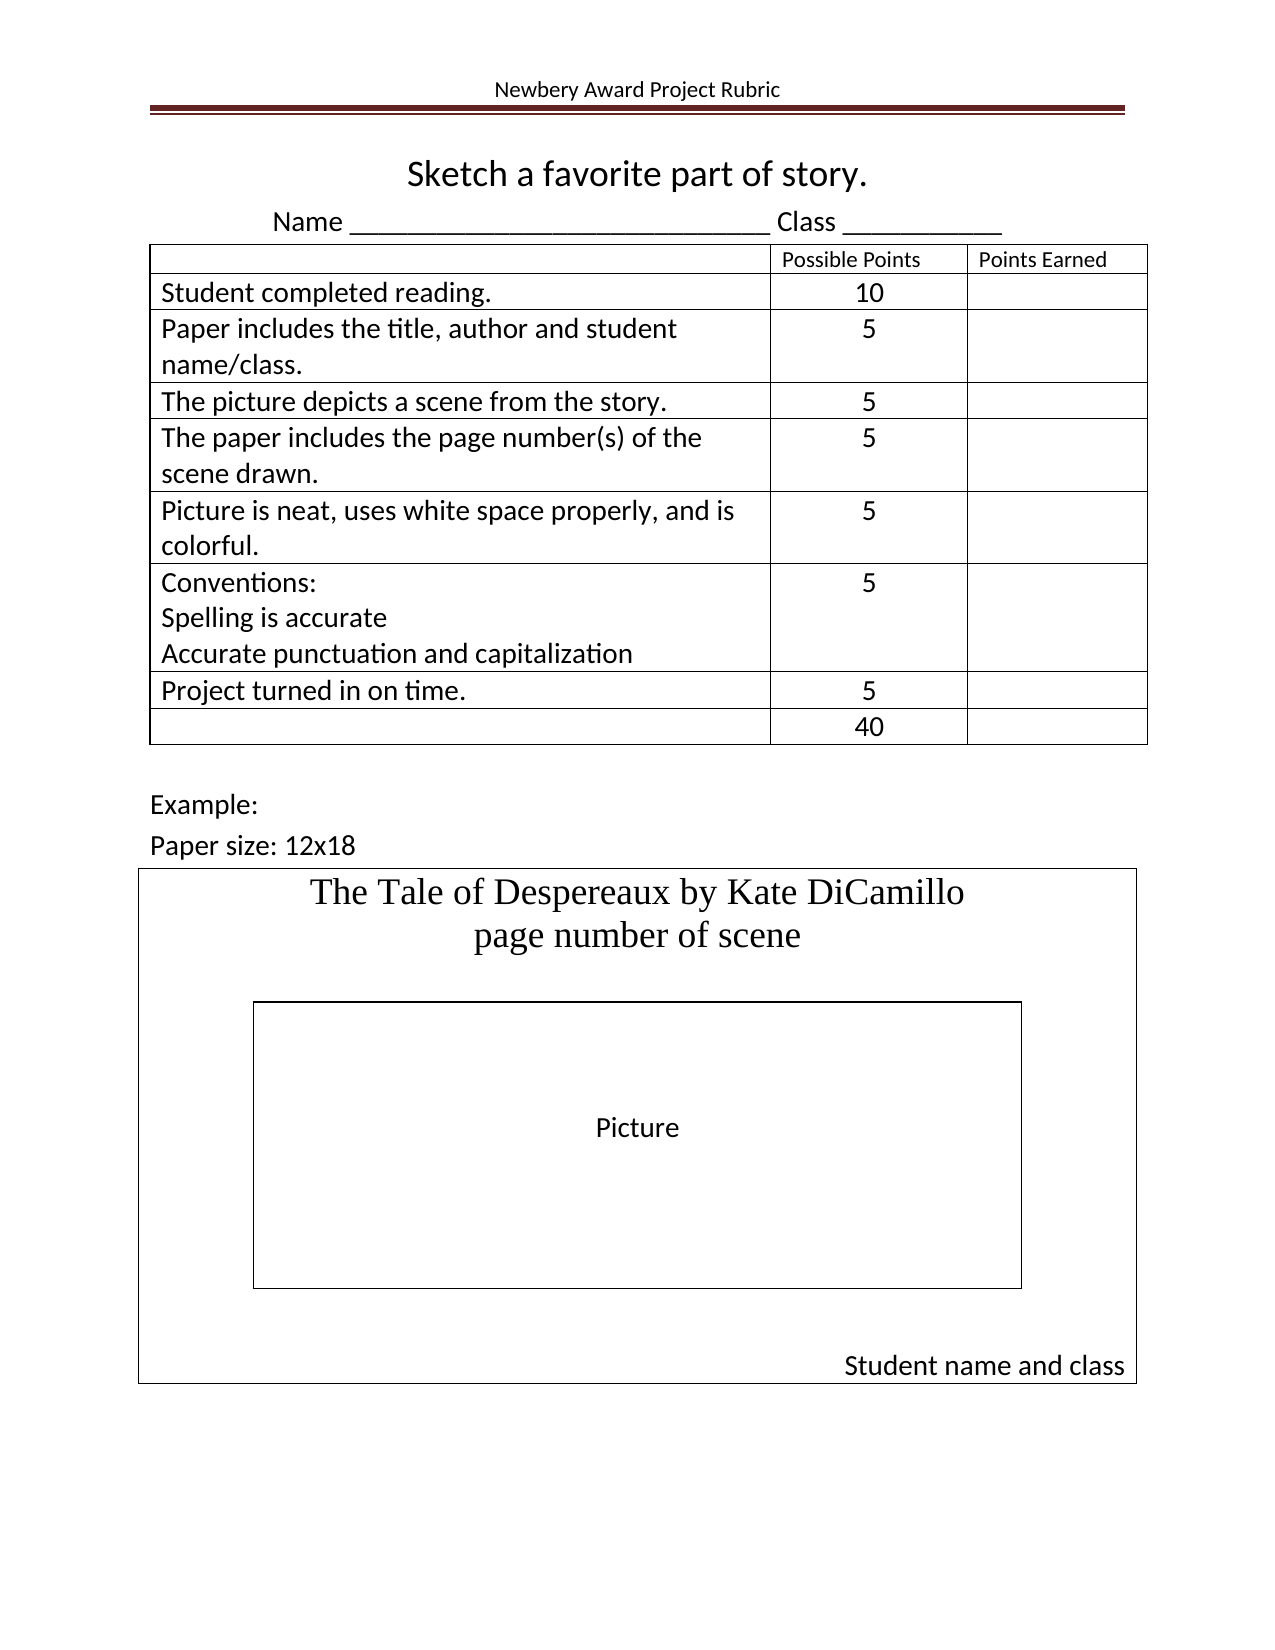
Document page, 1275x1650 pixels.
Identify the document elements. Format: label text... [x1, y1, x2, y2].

table_cell 5 [771, 419, 967, 491]
table_cell Paper includes the title, author and student name/class. [151, 310, 770, 382]
table_cell 10 [771, 274, 967, 309]
table_cell [968, 419, 1147, 491]
table_cell [968, 564, 1147, 671]
table_cell The paper includes the page number(s) of the scene drawn. [151, 419, 770, 491]
table_cell [968, 310, 1147, 382]
table_cell [968, 672, 1147, 707]
table_cell [968, 709, 1147, 744]
table_cell 5 [771, 310, 967, 382]
table_cell [968, 383, 1147, 418]
table_cell 5 [771, 383, 967, 418]
table_cell [151, 709, 770, 744]
table_cell [968, 492, 1147, 563]
table_cell The picture depicts a scene from the story. [151, 383, 770, 418]
table_header The Tale of Despereaux by Kate DiCamillo page number of scene Student name and class [139, 869, 1136, 1383]
table_cell Conventions: Spelling is accurate Accurate punctuation and capitalization [151, 564, 770, 671]
table_cell Picture is neat, uses white space properly, and is colorful. [151, 492, 770, 563]
table_header Possible Points [771, 245, 967, 273]
table_cell Project turned in on time. [151, 672, 770, 707]
table_cell 40 [771, 709, 967, 744]
table_cell 5 [771, 672, 967, 707]
text Paper size: 12x18 [150, 827, 1125, 863]
table_cell 5 [771, 564, 967, 671]
table_cell Student completed reading. [151, 274, 770, 309]
table_cell 5 [771, 492, 967, 563]
table_header [151, 245, 770, 273]
table_header Points Earned [968, 245, 1147, 273]
table_cell [968, 274, 1147, 309]
text Example: [150, 786, 1125, 822]
text Sketch a favorite part of story. [150, 150, 1125, 196]
text Name _____________________________ Class ___________ [150, 203, 1125, 238]
